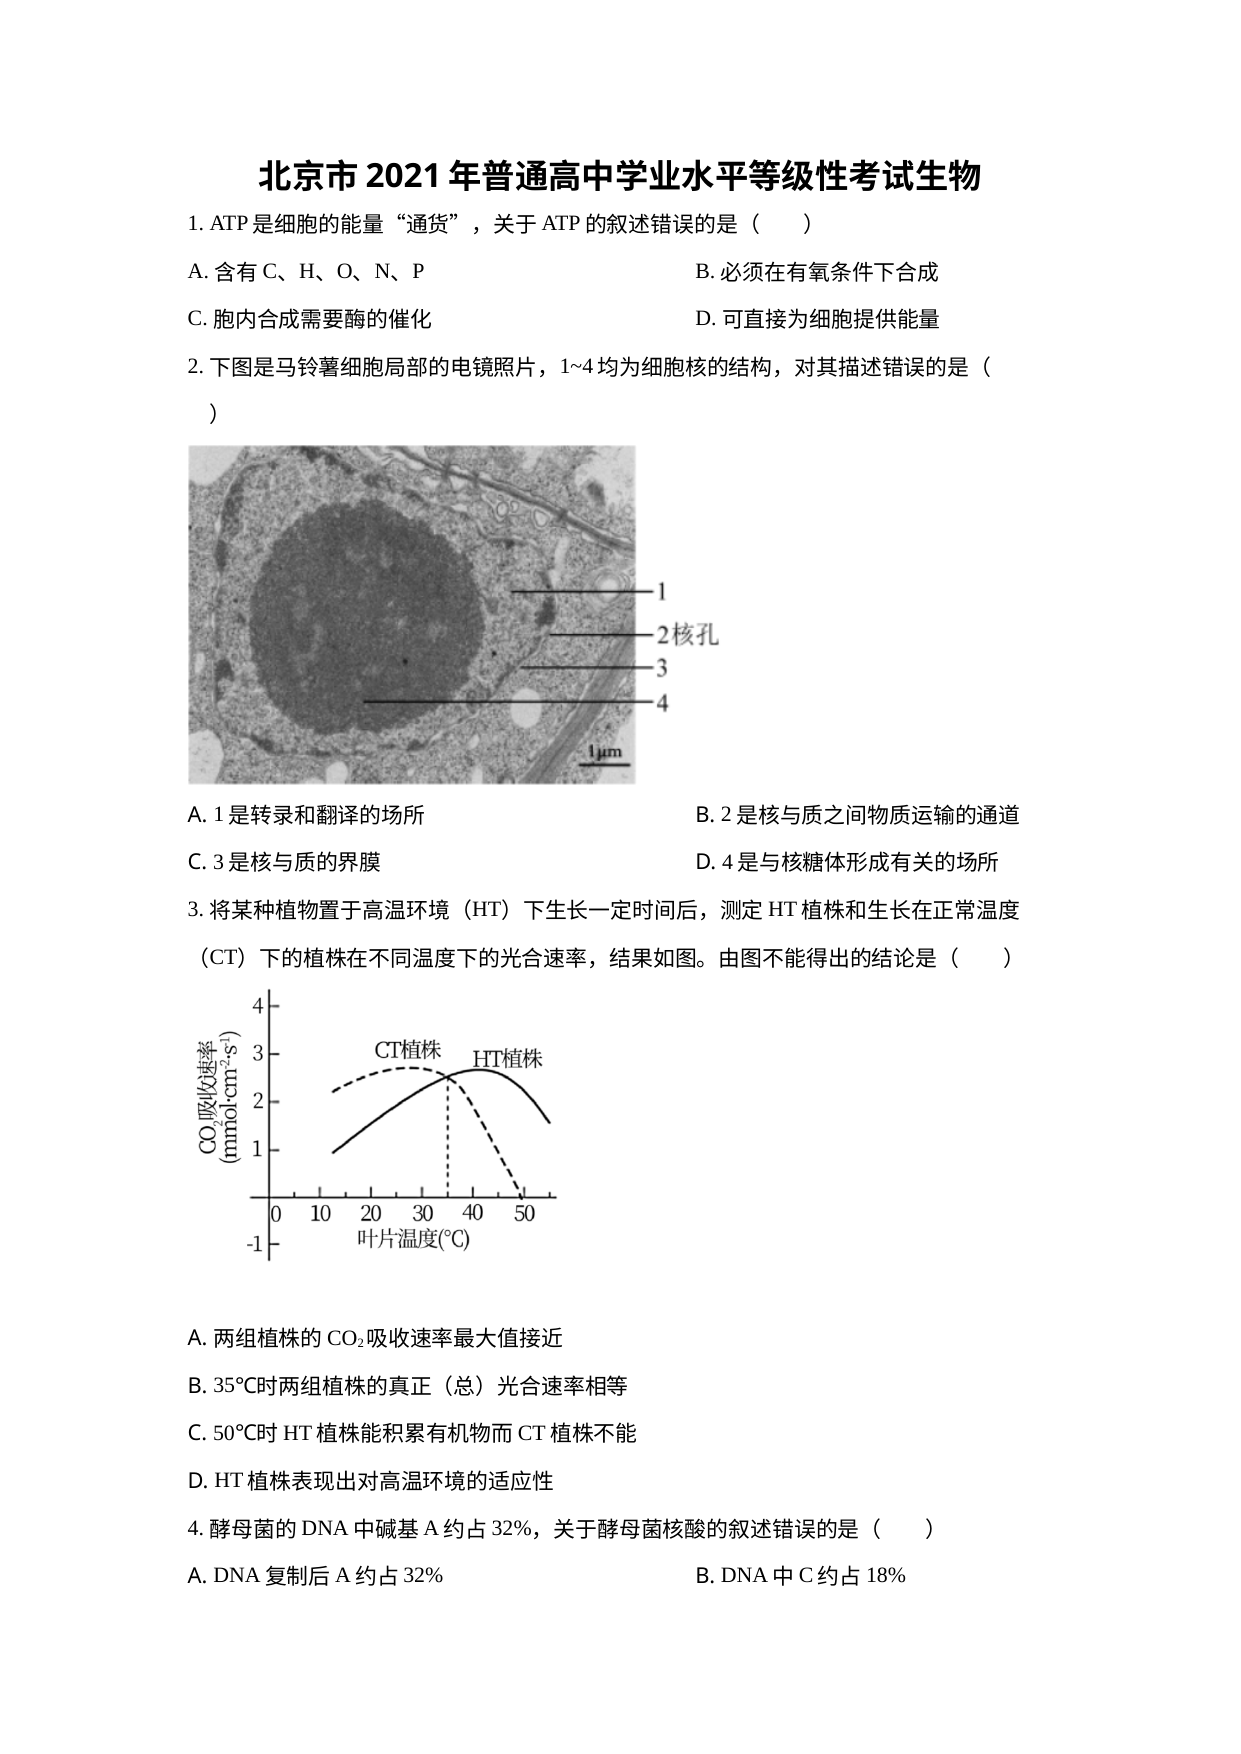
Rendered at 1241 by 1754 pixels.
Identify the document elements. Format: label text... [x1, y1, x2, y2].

text C. 50℃时HT植株能积累有机物而CT植株不能 [187, 1416, 1053, 1448]
text 2. 下图是马铃薯细胞局部的电镜照片，1~4均为细胞核的结构，对其描述错误的是（ ） [187, 349, 1053, 429]
text A. 两组植株的CO2吸收速率最大值接近 [187, 1321, 1053, 1353]
text 3. 将某种植物置于高温环境（HT）下生长一定时间后，测定HT植株和生长在正常温度（CT）下的植株在不同温度下的光合速率，结果如图。由图不能得出的结论是（ ） [187, 893, 1053, 972]
text D. HT植株表现出对高温环境的适应性 [187, 1464, 1053, 1496]
text A. 含有C、H、O、N、P B. 必须在有氧条件下合成 [187, 254, 1053, 286]
text C. 胞内合成需要酶的催化 D. 可直接为细胞提供能量 [187, 302, 1053, 334]
text C. 3是核与质的界膜 D. 4是与核糖体形成有关的场所 [187, 845, 1053, 877]
text B. 35℃时两组植株的真正（总）光合速率相等 [187, 1369, 1053, 1401]
text 1. ATP是细胞的能量“通货”，关于ATP的叙述错误的是（ ） [187, 207, 1053, 239]
text 北京市2021年普通高中学业水平等级性考试生物 [187, 150, 1053, 198]
text A. 1是转录和翻译的场所 B. 2是核与质之间物质运输的通道 [187, 798, 1053, 829]
picture [187, 988, 571, 1271]
text A. DNA复制后A约占32% B. DNA中C约占18% [187, 1559, 1053, 1591]
picture [187, 444, 725, 786]
text 4. 酵母菌的DNA中碱基A约占32%，关于酵母菌核酸的叙述错误的是（ ） [187, 1512, 1053, 1543]
